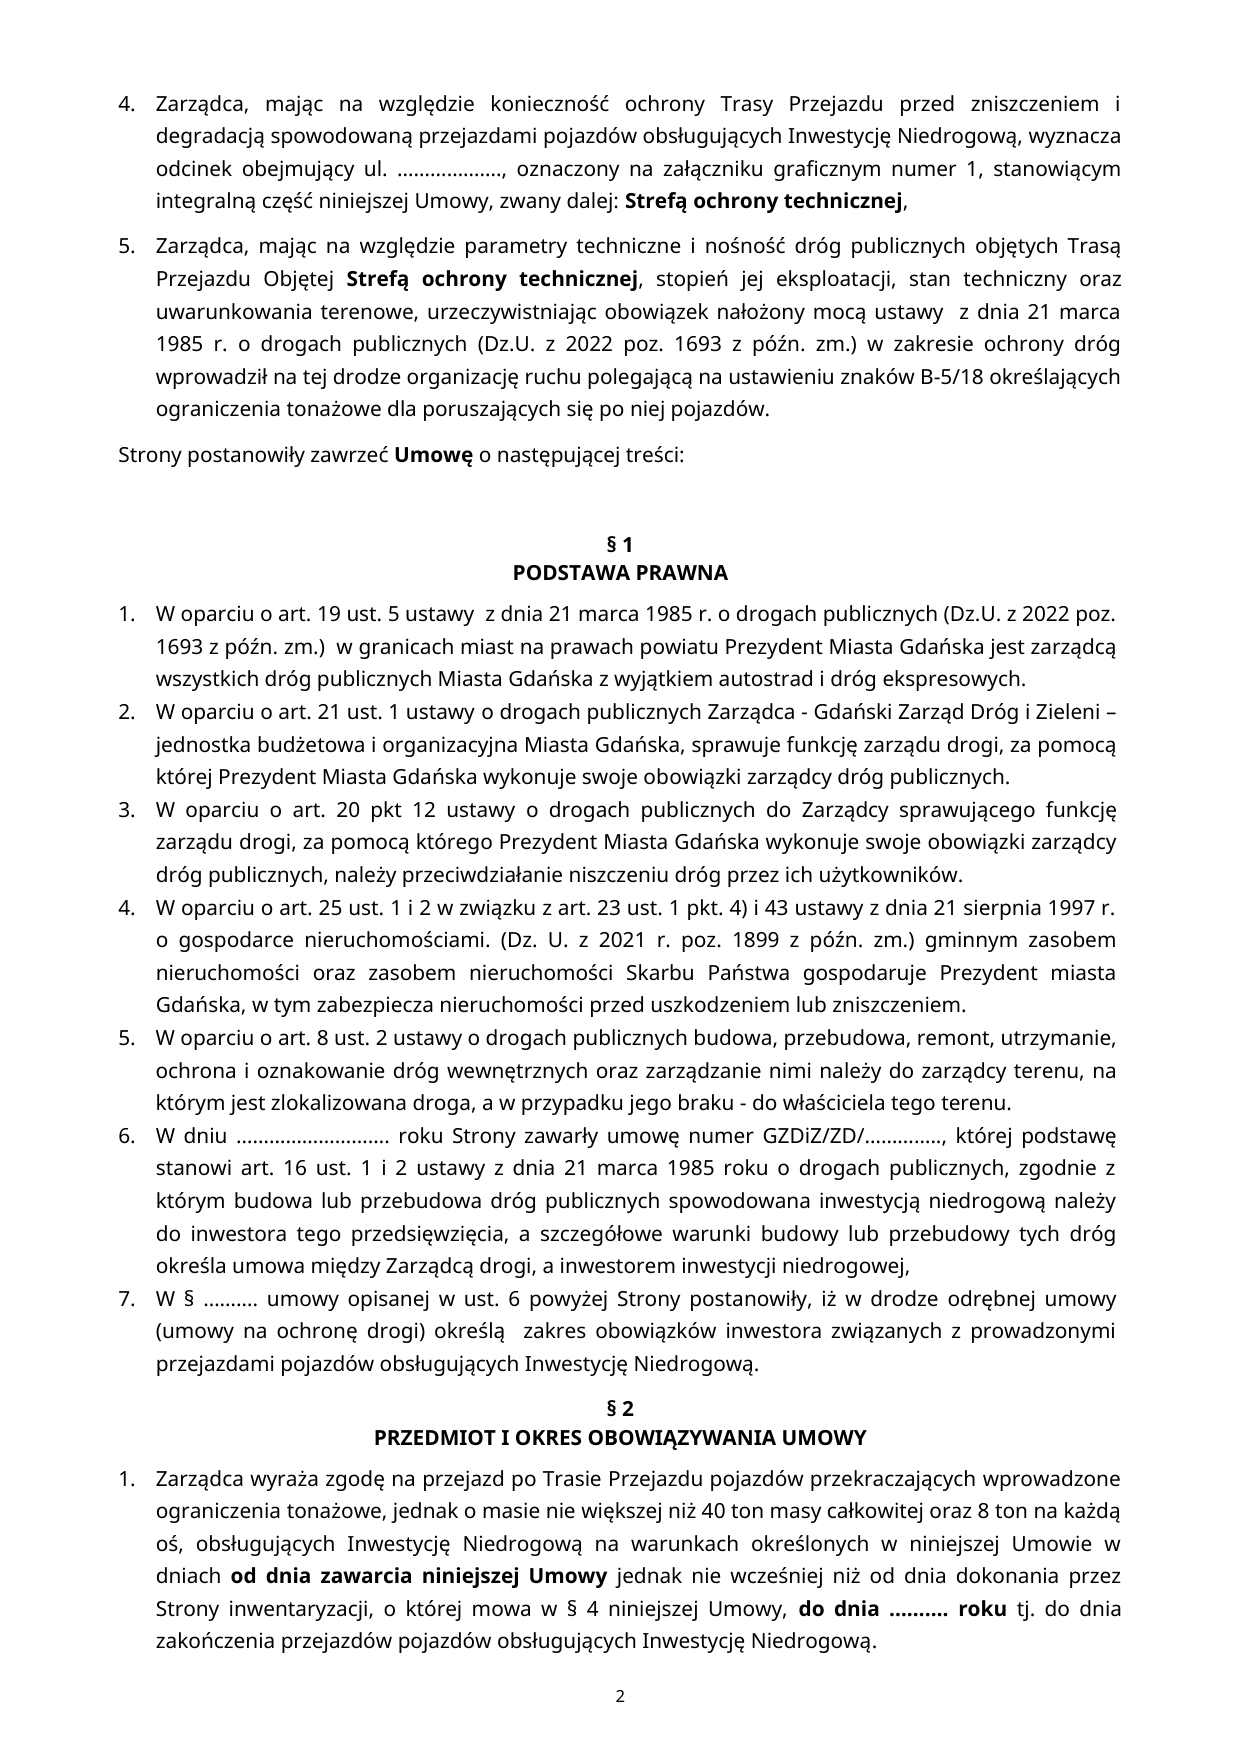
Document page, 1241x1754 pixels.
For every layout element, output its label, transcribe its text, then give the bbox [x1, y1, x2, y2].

text PODSTAWA PRAWNA [118, 558, 1122, 587]
list Zarządca wyraża zgodę na przejazd po Trasie Przejazdu pojazdów przekraczających wprowadzone ograniczenia tonażowe, jednak o masie nie większej niż 40 ton masy całkowitej oraz 8 ton na każdą oś, obsługujących Inwestycję Niedrogową na warunkach określonych w niniejszej Umowie w dniach od dnia zawarcia niniejszej Umowy jednak nie wcześniej niż od dnia dokonania przez Strony inwentaryzacji, o której mowa w § 4 niniejszej Umowy, do dnia ………. roku tj. do dnia zakończenia przejazdów pojazdów obsługujących Inwestycję Niedrogową. [118, 1464, 1122, 1655]
list W oparciu o art. 21 ust. 1 ustawy o drogach publicznych Zarządca - Gdański Zarząd Dróg i Zieleni – jednostka budżetowa i organizacyjna Miasta Gdańska, sprawuje funkcję zarządu drogi, za pomocą której Prezydent Miasta Gdańska wykonuje swoje obowiązki zarządcy dróg publicznych. [118, 697, 1118, 791]
list Zarządca, mając na względzie konieczność ochrony Trasy Przejazdu przed zniszczeniem i degradacją spowodowaną przejazdami pojazdów obsługujących Inwestycję Niedrogową, wyznacza odcinek obejmujący ul. ………………., oznaczony na załączniku graficznym numer 1, stanowiącym integralną część niniejszej Umowy, zwany dalej: Strefą ochrony technicznej, [118, 89, 1122, 215]
list W oparciu o art. 20 pkt 12 ustawy o drogach publicznych do Zarządcy sprawującego funkcję zarządu drogi, za pomocą którego Prezydent Miasta Gdańska wykonuje swoje obowiązki zarządcy dróg publicznych, należy przeciwdziałanie niszczeniu dróg przez ich użytkowników. [118, 795, 1118, 888]
text § 1 [118, 530, 1122, 558]
list W dniu ………………………. roku Strony zawarły umowę numer GZDiZ/ZD/………….., której podstawę stanowi art. 16 ust. 1 i 2 ustawy z dnia 21 marca 1985 roku o drogach publicznych, zgodnie z którym budowa lub przebudowa dróg publicznych spowodowana inwestycją niedrogową należy do inwestora tego przedsięwzięcia, a szczegółowe warunki budowy lub przebudowy tych dróg określa umowa między Zarządcą drogi, a inwestorem inwestycji niedrogowej, [118, 1121, 1117, 1280]
list W oparciu o art. 25 ust. 1 i 2 w związku z art. 23 ust. 1 pkt. 4) i 43 ustawy z dnia 21 sierpnia 1997 r. o gospodarce nieruchomościami. (Dz. U. z 2021 r. poz. 1899 z późn. zm.) gminnym zasobem nieruchomości oraz zasobem nieruchomości Skarbu Państwa gospodaruje Prezydent miasta Gdańska, w tym zabezpiecza nieruchomości przed uszkodzeniem lub zniszczeniem. [118, 893, 1117, 1019]
list Zarządca, mając na względzie parametry techniczne i nośność dróg publicznych objętych Trasą Przejazdu Objętej Strefą ochrony technicznej, stopień jej eksploatacji, stan techniczny oraz uwarunkowania terenowe, urzeczywistniając obowiązek nałożony mocą ustawy z dnia 21 marca 1985 r. o drogach publicznych (Dz.U. z 2022 poz. 1693 z późn. zm.) w zakresie ochrony dróg wprowadził na tej drodze organizację ruchu polegającą na ustawieniu znaków B-5/18 określających ograniczenia tonażowe dla poruszających się po niej pojazdów. [118, 232, 1122, 423]
text § 2 [118, 1394, 1122, 1423]
list W § ………. umowy opisanej w ust. 6 powyżej Strony postanowiły, iż w drodze odrębnej umowy (umowy na ochronę drogi) określą zakres obowiązków inwestora związanych z prowadzonymi przejazdami pojazdów obsługujących Inwestycję Niedrogową. [118, 1284, 1117, 1378]
list W oparciu o art. 8 ust. 2 ustawy o drogach publicznych budowa, przebudowa, remont, utrzymanie, ochrona i oznakowanie dróg wewnętrznych oraz zarządzanie nimi należy do zarządcy terenu, na którym jest zlokalizowana droga, a w przypadku jego braku - do właściciela tego terenu. [118, 1023, 1117, 1117]
text Strony postanowiły zawrzeć Umowę o następującej treści: [118, 440, 1122, 468]
list W oparciu o art. 19 ust. 5 ustawy z dnia 21 marca 1985 r. o drogach publicznych (Dz.U. z 2022 poz. 1693 z późn. zm.) w granicach miast na prawach powiatu Prezydent Miasta Gdańska jest zarządcą wszystkich dróg publicznych Miasta Gdańska z wyjątkiem autostrad i dróg ekspresowych. [118, 599, 1118, 693]
text PRZEDMIOT I OKRES OBOWIĄZYWANIA UMOWY [118, 1423, 1122, 1451]
